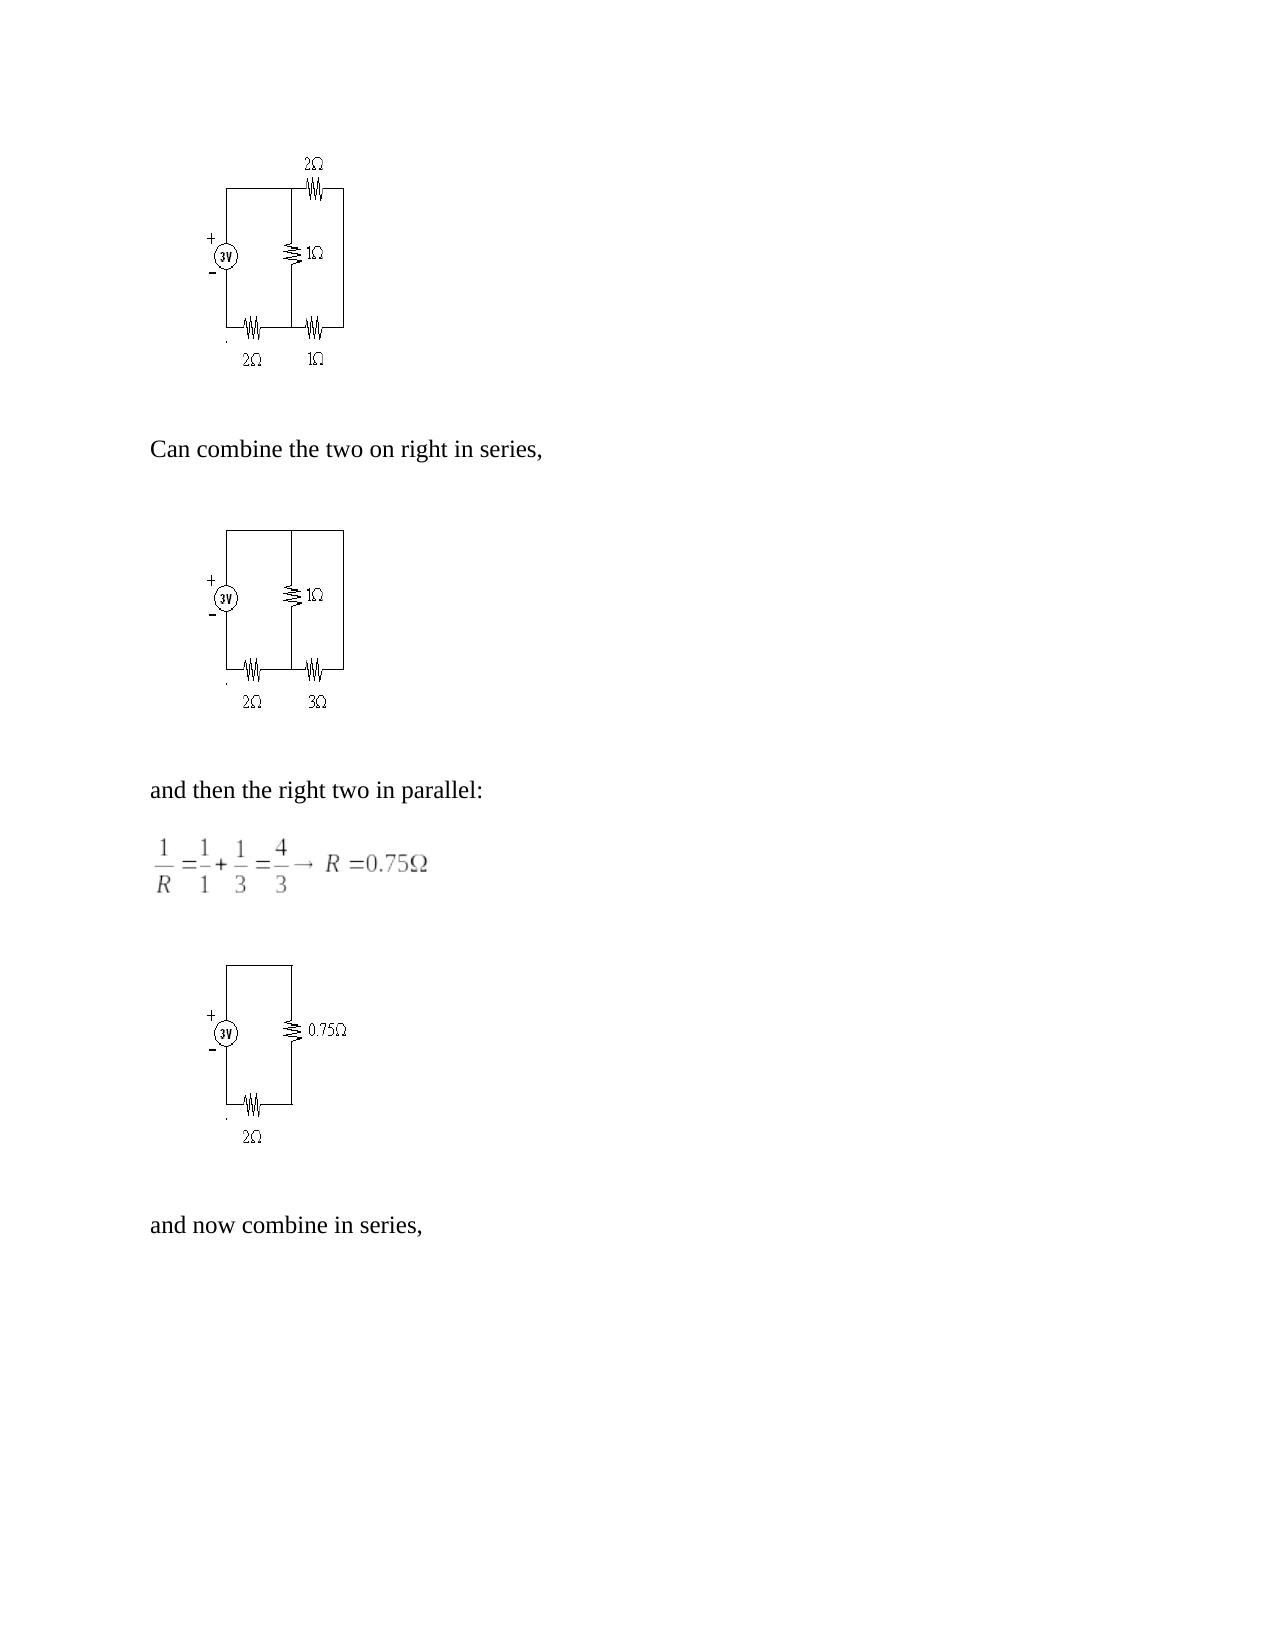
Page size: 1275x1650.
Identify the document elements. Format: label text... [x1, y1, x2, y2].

text and now combine in series, [150, 1210, 1125, 1239]
picture [150, 150, 432, 405]
picture [150, 491, 432, 747]
text and then the right two in parallel: [150, 775, 1125, 804]
text Can combine the two on right in series, [150, 434, 1125, 462]
picture [150, 926, 432, 1182]
